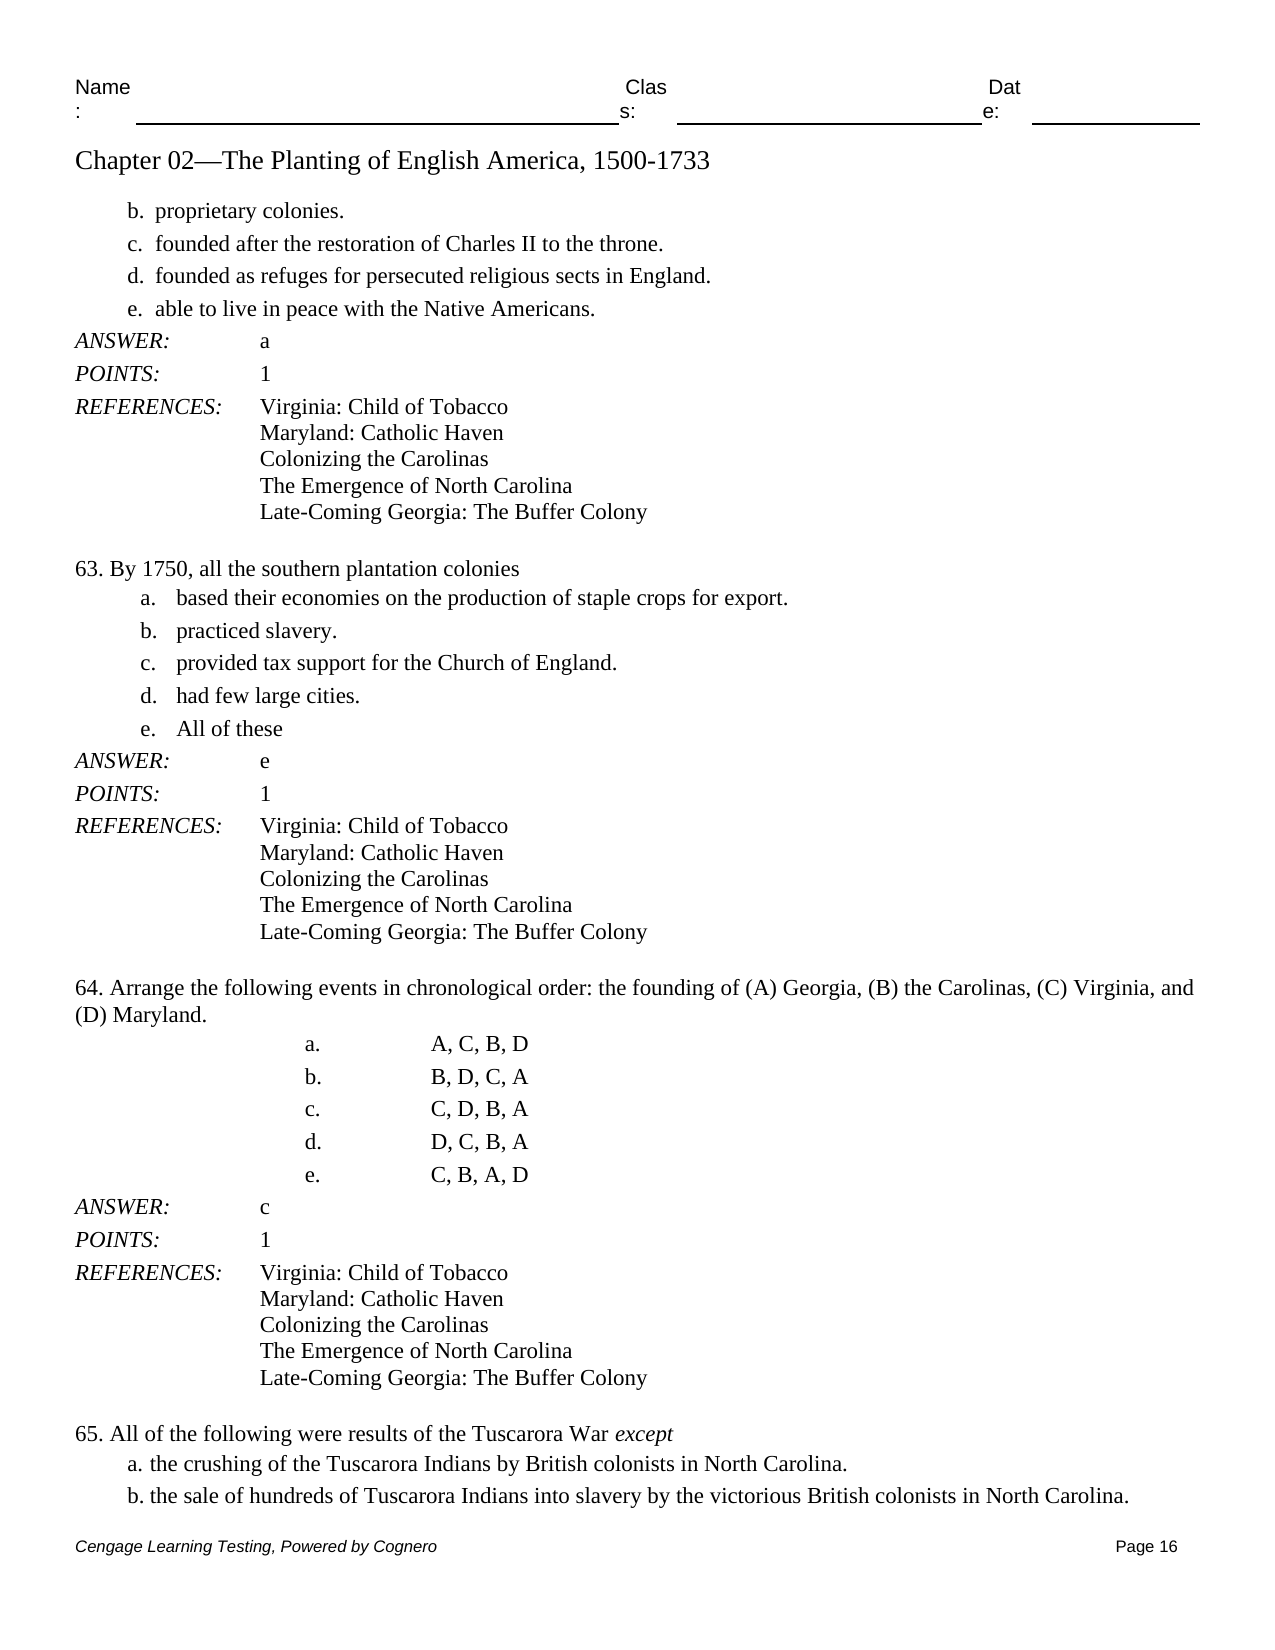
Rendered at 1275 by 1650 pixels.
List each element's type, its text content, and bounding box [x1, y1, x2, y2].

table_header 64. Arrange the following events in chronological order: the founding of (A) Georgia, (B) the Carolinas, (C) Virginia, and (D) Maryland. [75, 1027, 1200, 1393]
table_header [75, 1447, 1200, 1512]
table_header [75, 194, 1200, 528]
table_header 63. By 1750, all the southern plantation colonies [75, 581, 1200, 947]
